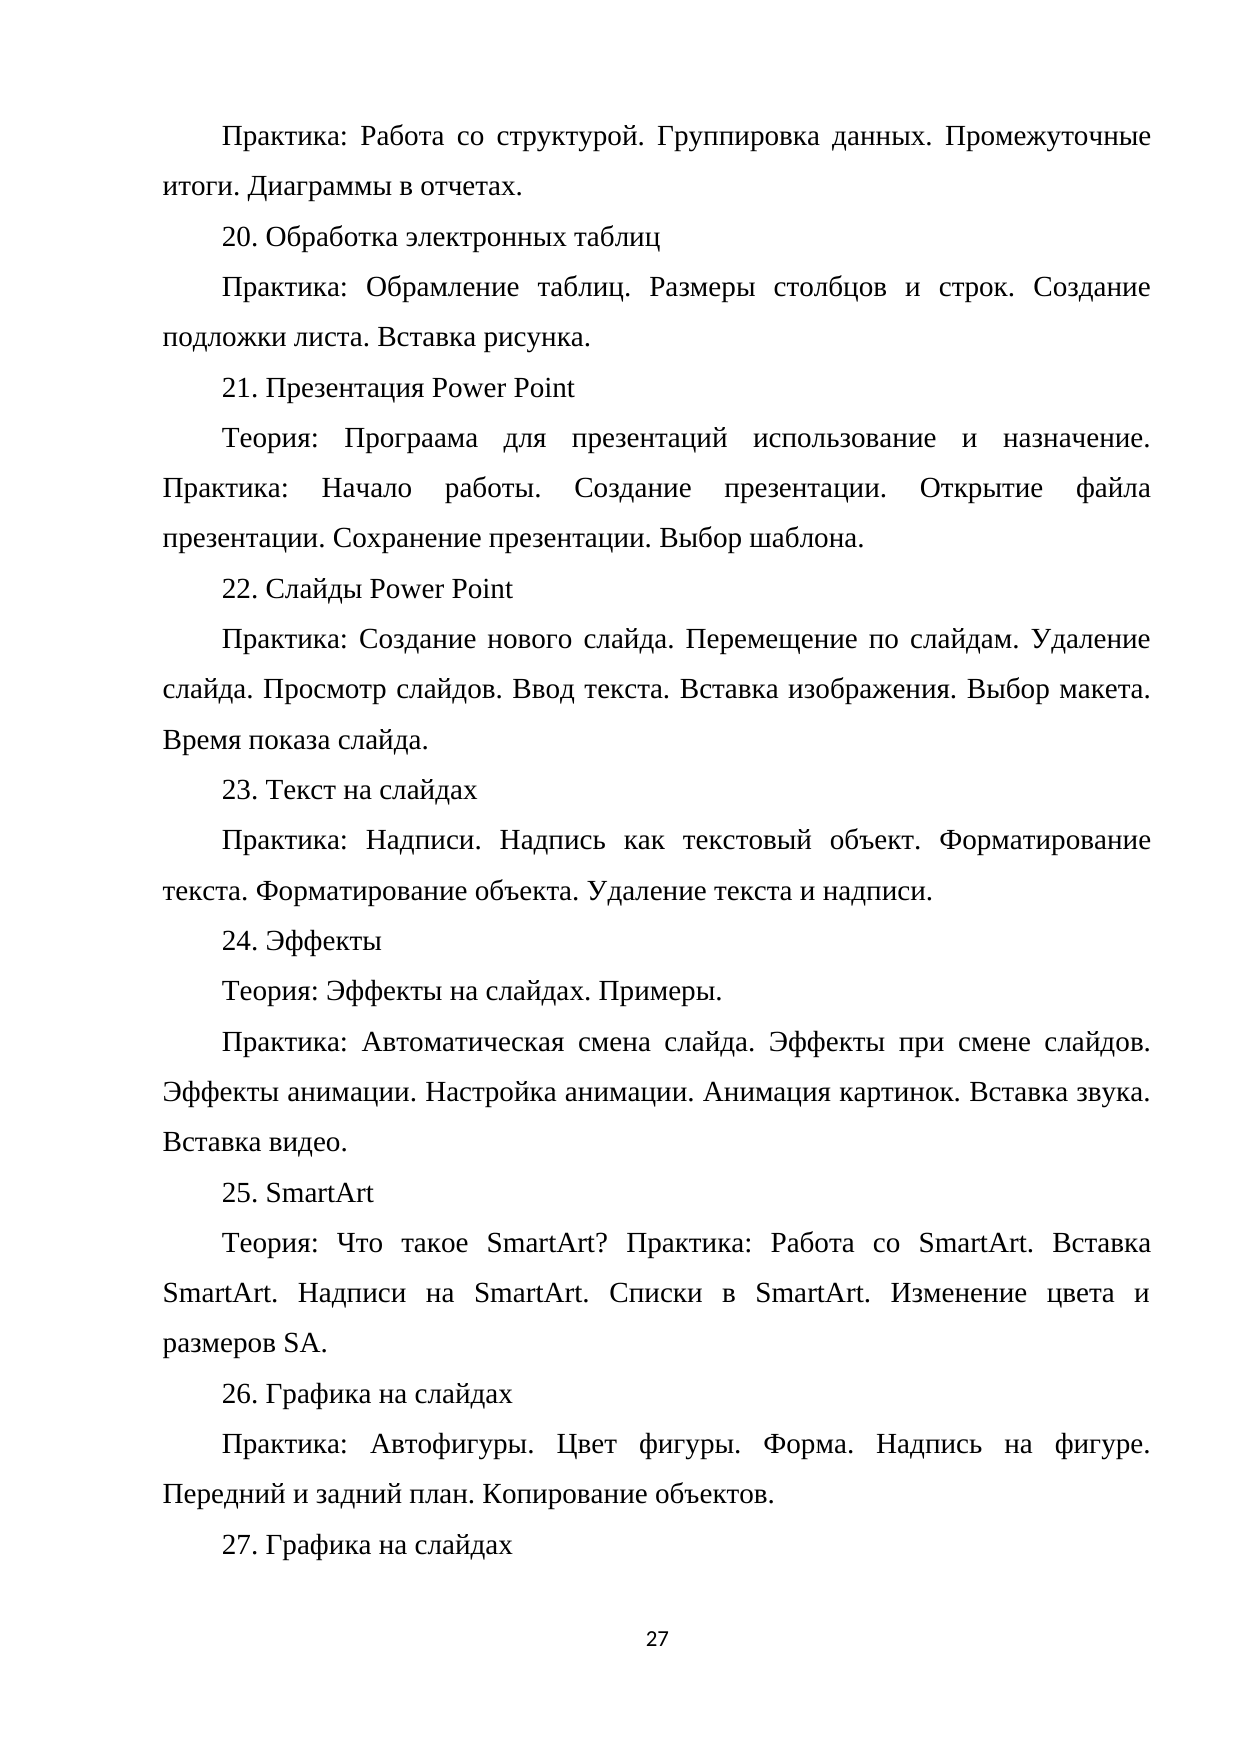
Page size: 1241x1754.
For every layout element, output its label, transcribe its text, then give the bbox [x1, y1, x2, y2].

text 23. Текст на слайдах [162, 772, 1152, 806]
text Практика: Работа со структурой. Группировка данных. Промежуточные итоги. Диаграммы в отчетах. [162, 118, 1152, 202]
text Практика: Автоматическая смена слайда. Эффекты при смене слайдов. Эффекты анимации. Настройка анимации. Анимация картинок. Вставка звука. Вставка видео. [162, 1024, 1152, 1158]
text 20. Обработка электронных таблиц [162, 219, 1152, 252]
text 21. Презентация Power Point [162, 370, 1152, 403]
text 26. Графика на слайдах [162, 1376, 1152, 1409]
text 27. Графика на слайдах [162, 1527, 1152, 1560]
text 25. SmartArt [162, 1175, 1152, 1208]
text Теория: Что такое SmartArt? Практика: Работа со SmartArt. Вставка SmartArt. Надписи на SmartArt. Списки в SmartArt. Изменение цвета и размеров SA. [162, 1225, 1152, 1359]
text 24. Эффекты [162, 923, 1152, 957]
text Теория: Програама для презентаций использование и назначение. Практика: Начало работы. Создание презентации. Открытие файла презентации. Сохранение презентации. Выбор шаблона. [162, 420, 1152, 554]
text 22. Слайды Power Point [162, 571, 1152, 604]
text Теория: Эффекты на слайдах. Примеры. [162, 973, 1152, 1007]
text Практика: Создание нового слайда. Перемещение по слайдам. Удаление слайда. Просмотр слайдов. Ввод текста. Вставка изображения. Выбор макета. Время показа слайда. [162, 621, 1152, 755]
text Практика: Автофигуры. Цвет фигуры. Форма. Надпись на фигуре. Передний и задний план. Копирование объектов. [162, 1426, 1152, 1510]
text Практика: Обрамление таблиц. Размеры столбцов и строк. Создание подложки листа. Вставка рисунка. [162, 269, 1152, 353]
text Практика: Надписи. Надпись как текстовый объект. Форматирование текста. Форматирование объекта. Удаление текста и надписи. [162, 822, 1152, 906]
